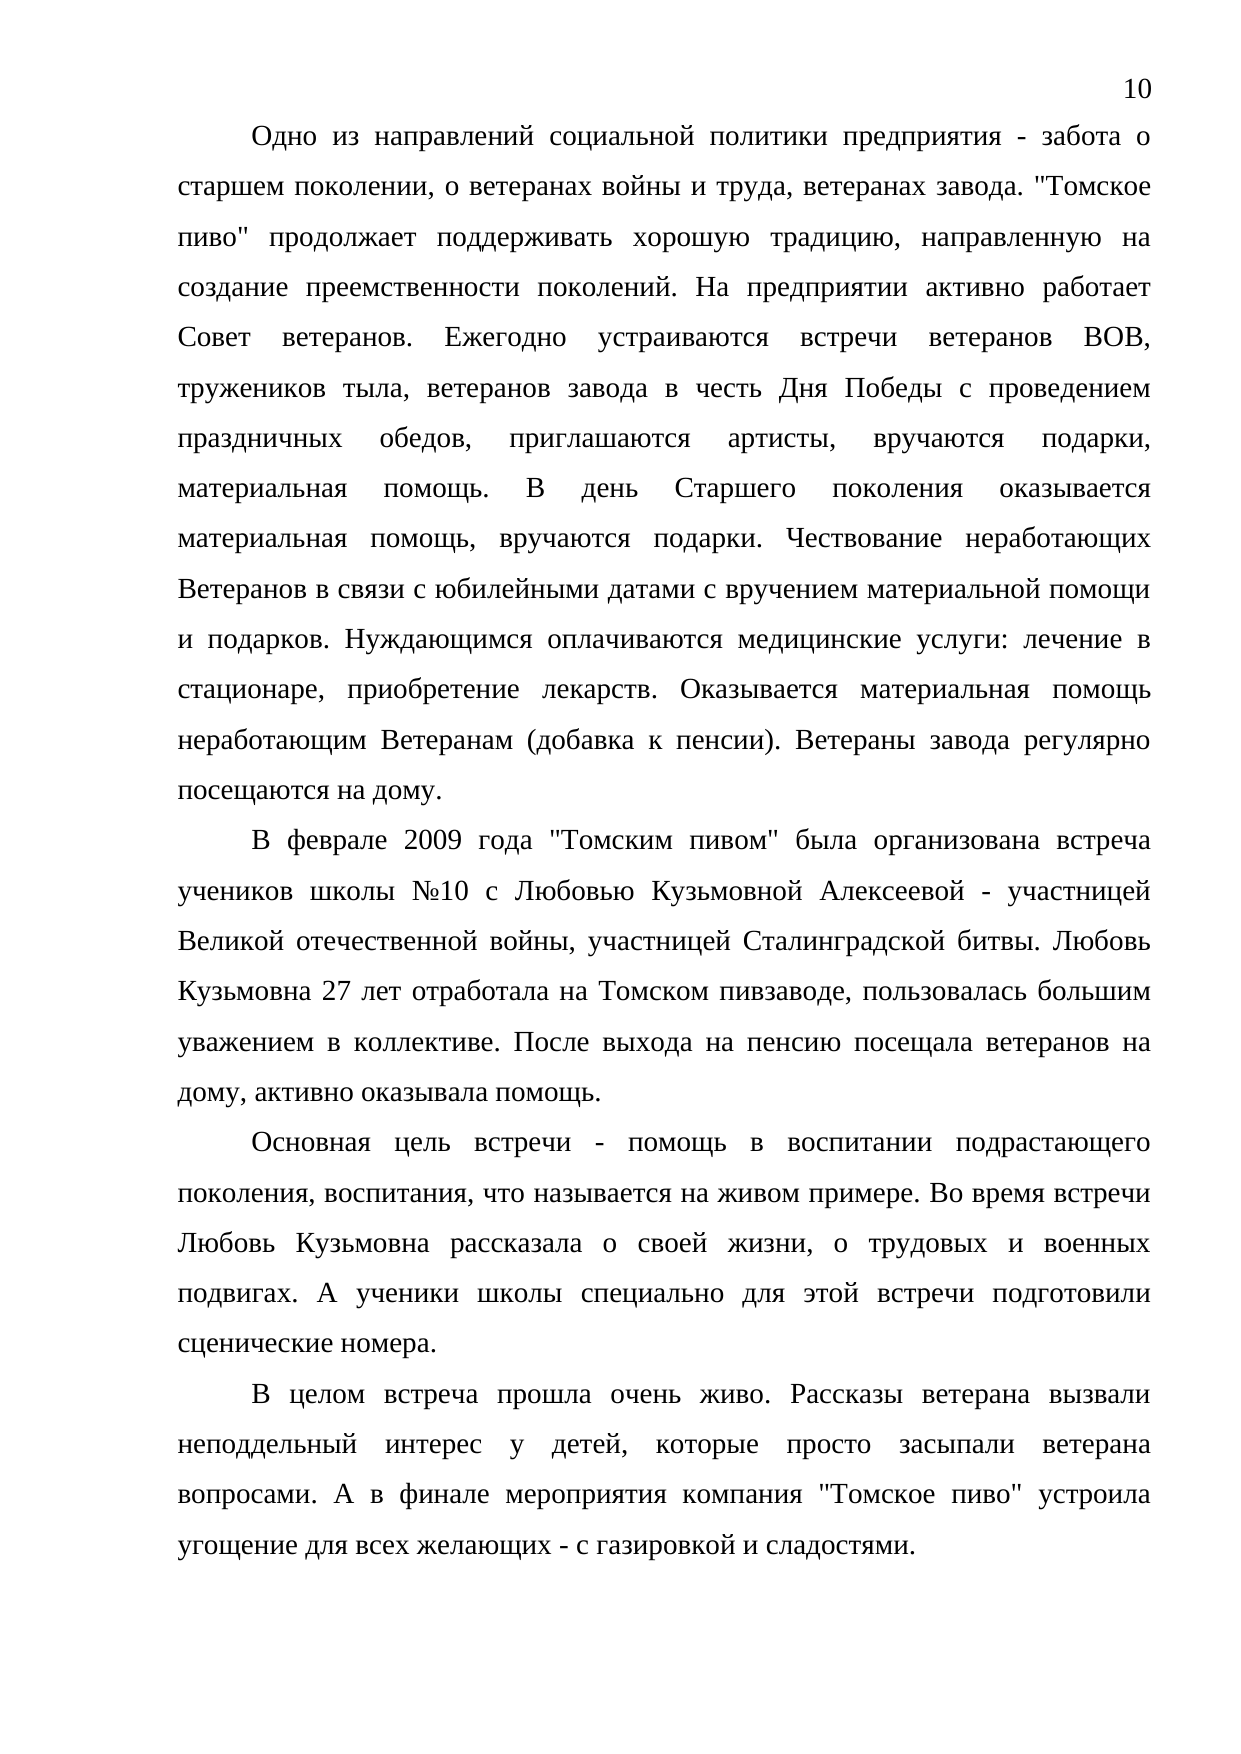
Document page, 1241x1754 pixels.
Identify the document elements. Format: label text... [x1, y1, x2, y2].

text Одно из направлений социальной политики предприятия - забота о старшем поколении, о ветеранах войны и труда, ветеранах завода. "Томское пиво" продолжает поддерживать хорошую традицию, направленную на создание преемственности поколений. На предприятии активно работает Совет ветеранов. Ежегодно устраиваются встречи ветеранов ВОВ, тружеников тыла, ветеранов завода в честь Дня Победы с проведением праздничных обедов, приглашаются артисты, вручаются подарки, материальная помощь. В день Старшего поколения оказывается материальная помощь, вручаются подарки. Чествование неработающих Ветеранов в связи с юбилейными датами с вручением материальной помощи и подарков. Нуждающимся оплачиваются медицинские услуги: лечение в стационаре, приобретение лекарств. Оказывается материальная помощь неработающим Ветеранам (добавка к пенсии). Ветераны завода регулярно посещаются на дому. [177, 118, 1152, 806]
text В феврале 2009 года "Томским пивом" была организована встреча учеников школы №10 с Любовью Кузьмовной Алексеевой - участницей Великой отечественной войны, участницей Сталинградской битвы. Любовь Кузьмовна 27 лет отработала на Томском пивзаводе, пользовалась большим уважением в коллективе. После выхода на пенсию посещала ветеранов на дому, активно оказывала помощь. [177, 822, 1152, 1108]
text В целом встреча прошла очень живо. Рассказы ветерана вызвали неподдельный интерес у детей, которые просто засыпали ветерана вопросами. А в финале мероприятия компания "Томское пиво" устроила угощение для всех желающих - с газировкой и сладостями. [177, 1376, 1152, 1560]
text Основная цель встречи - помощь в воспитании подрастающего поколения, воспитания, что называется на живом примере. Во время встречи Любовь Кузьмовна рассказала о своей жизни, о трудовых и военных подвигах. А ученики школы специально для этой встречи подготовили сценические номера. [177, 1124, 1152, 1359]
